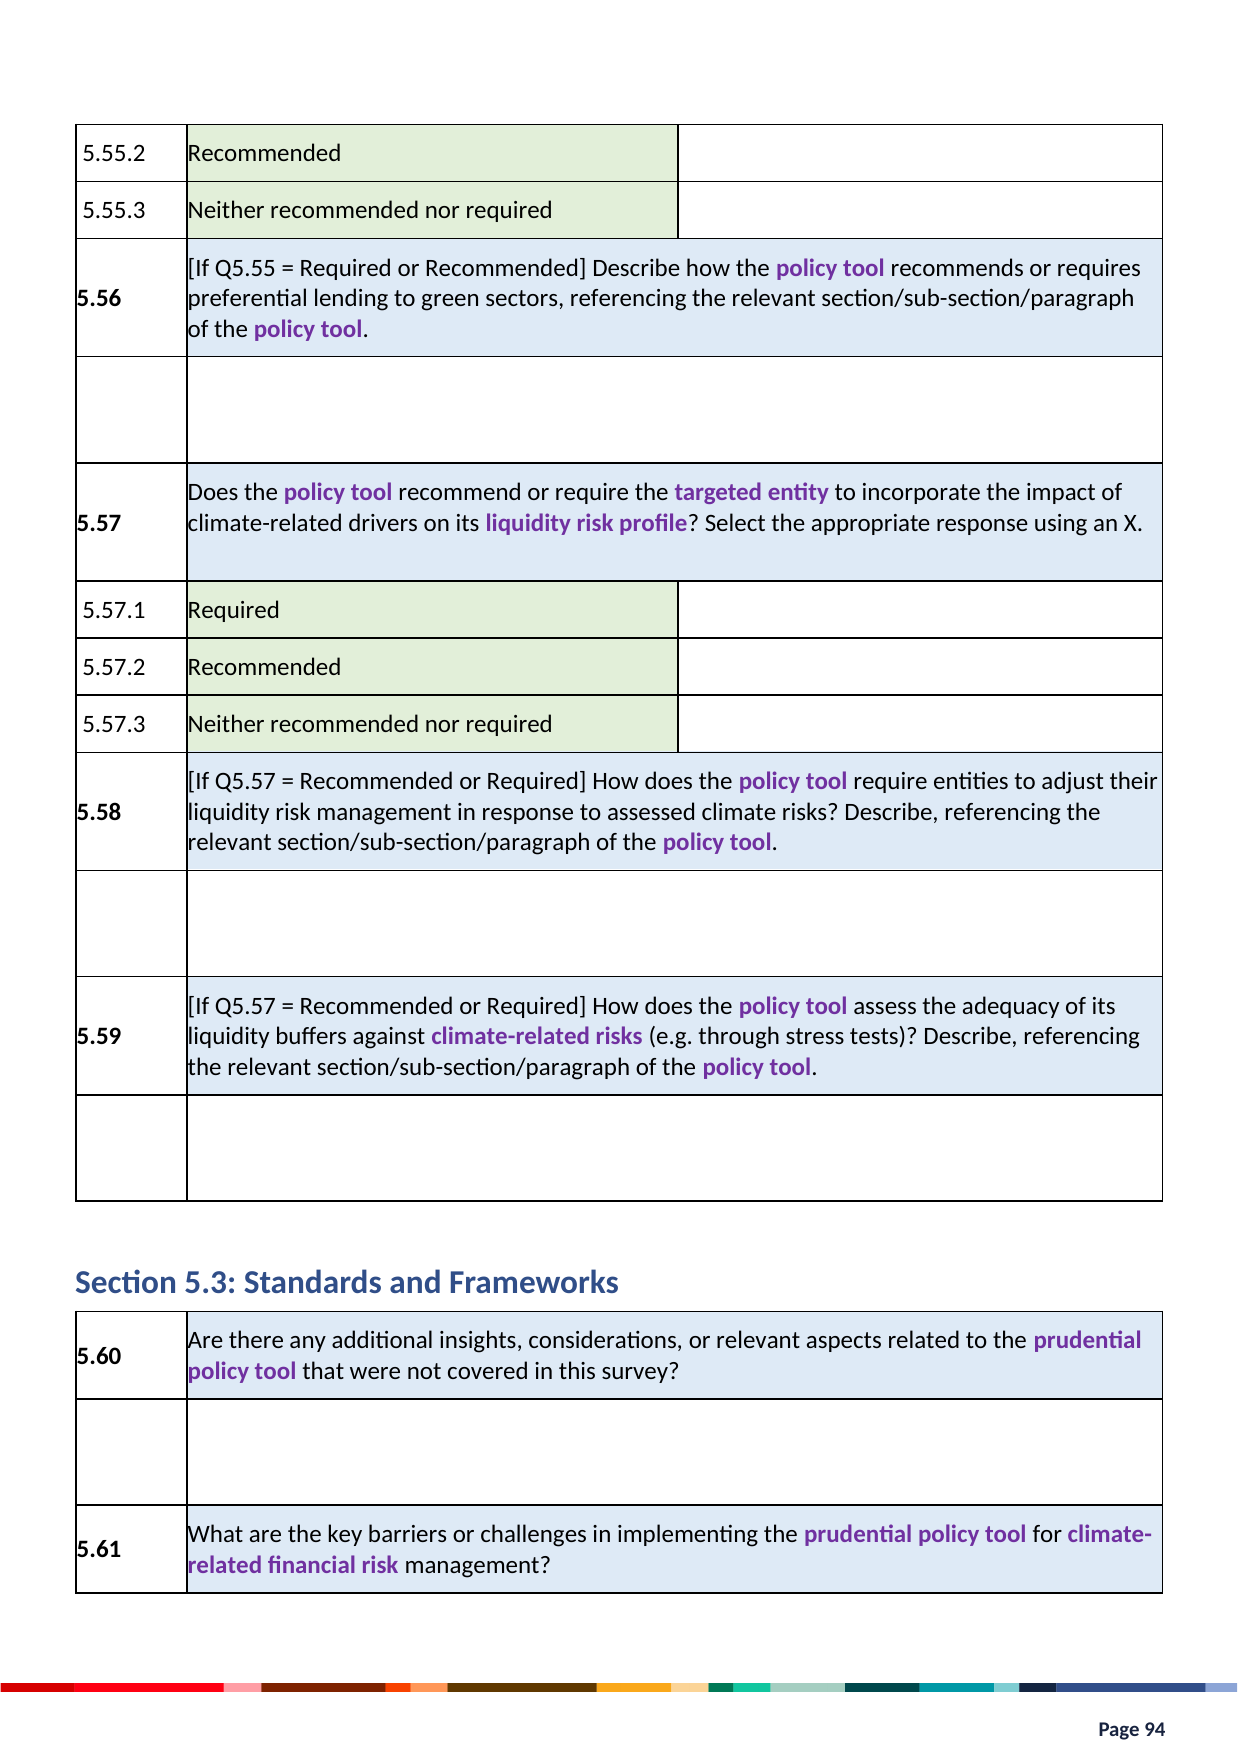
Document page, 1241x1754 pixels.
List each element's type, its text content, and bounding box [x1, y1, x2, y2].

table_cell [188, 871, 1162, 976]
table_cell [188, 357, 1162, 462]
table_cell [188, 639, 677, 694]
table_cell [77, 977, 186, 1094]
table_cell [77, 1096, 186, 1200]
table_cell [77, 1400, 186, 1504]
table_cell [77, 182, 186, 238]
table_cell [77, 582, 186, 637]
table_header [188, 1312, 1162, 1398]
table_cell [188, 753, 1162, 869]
picture [0, 1683, 1236, 1692]
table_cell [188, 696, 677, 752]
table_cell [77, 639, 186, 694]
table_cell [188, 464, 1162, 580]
subtitle Section 5.3: Standards and Frameworks [75, 1261, 1165, 1302]
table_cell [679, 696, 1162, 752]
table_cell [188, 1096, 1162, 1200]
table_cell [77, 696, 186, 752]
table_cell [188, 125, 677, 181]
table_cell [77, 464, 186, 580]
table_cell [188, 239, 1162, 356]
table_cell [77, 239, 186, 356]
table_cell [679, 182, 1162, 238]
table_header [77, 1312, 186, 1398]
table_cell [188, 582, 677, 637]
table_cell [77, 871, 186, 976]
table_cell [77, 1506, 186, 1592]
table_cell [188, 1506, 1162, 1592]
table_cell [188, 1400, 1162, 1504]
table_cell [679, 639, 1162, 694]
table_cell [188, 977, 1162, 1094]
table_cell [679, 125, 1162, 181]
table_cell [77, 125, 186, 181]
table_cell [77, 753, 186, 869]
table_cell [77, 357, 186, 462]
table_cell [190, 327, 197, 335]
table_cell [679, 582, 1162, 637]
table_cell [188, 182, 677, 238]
